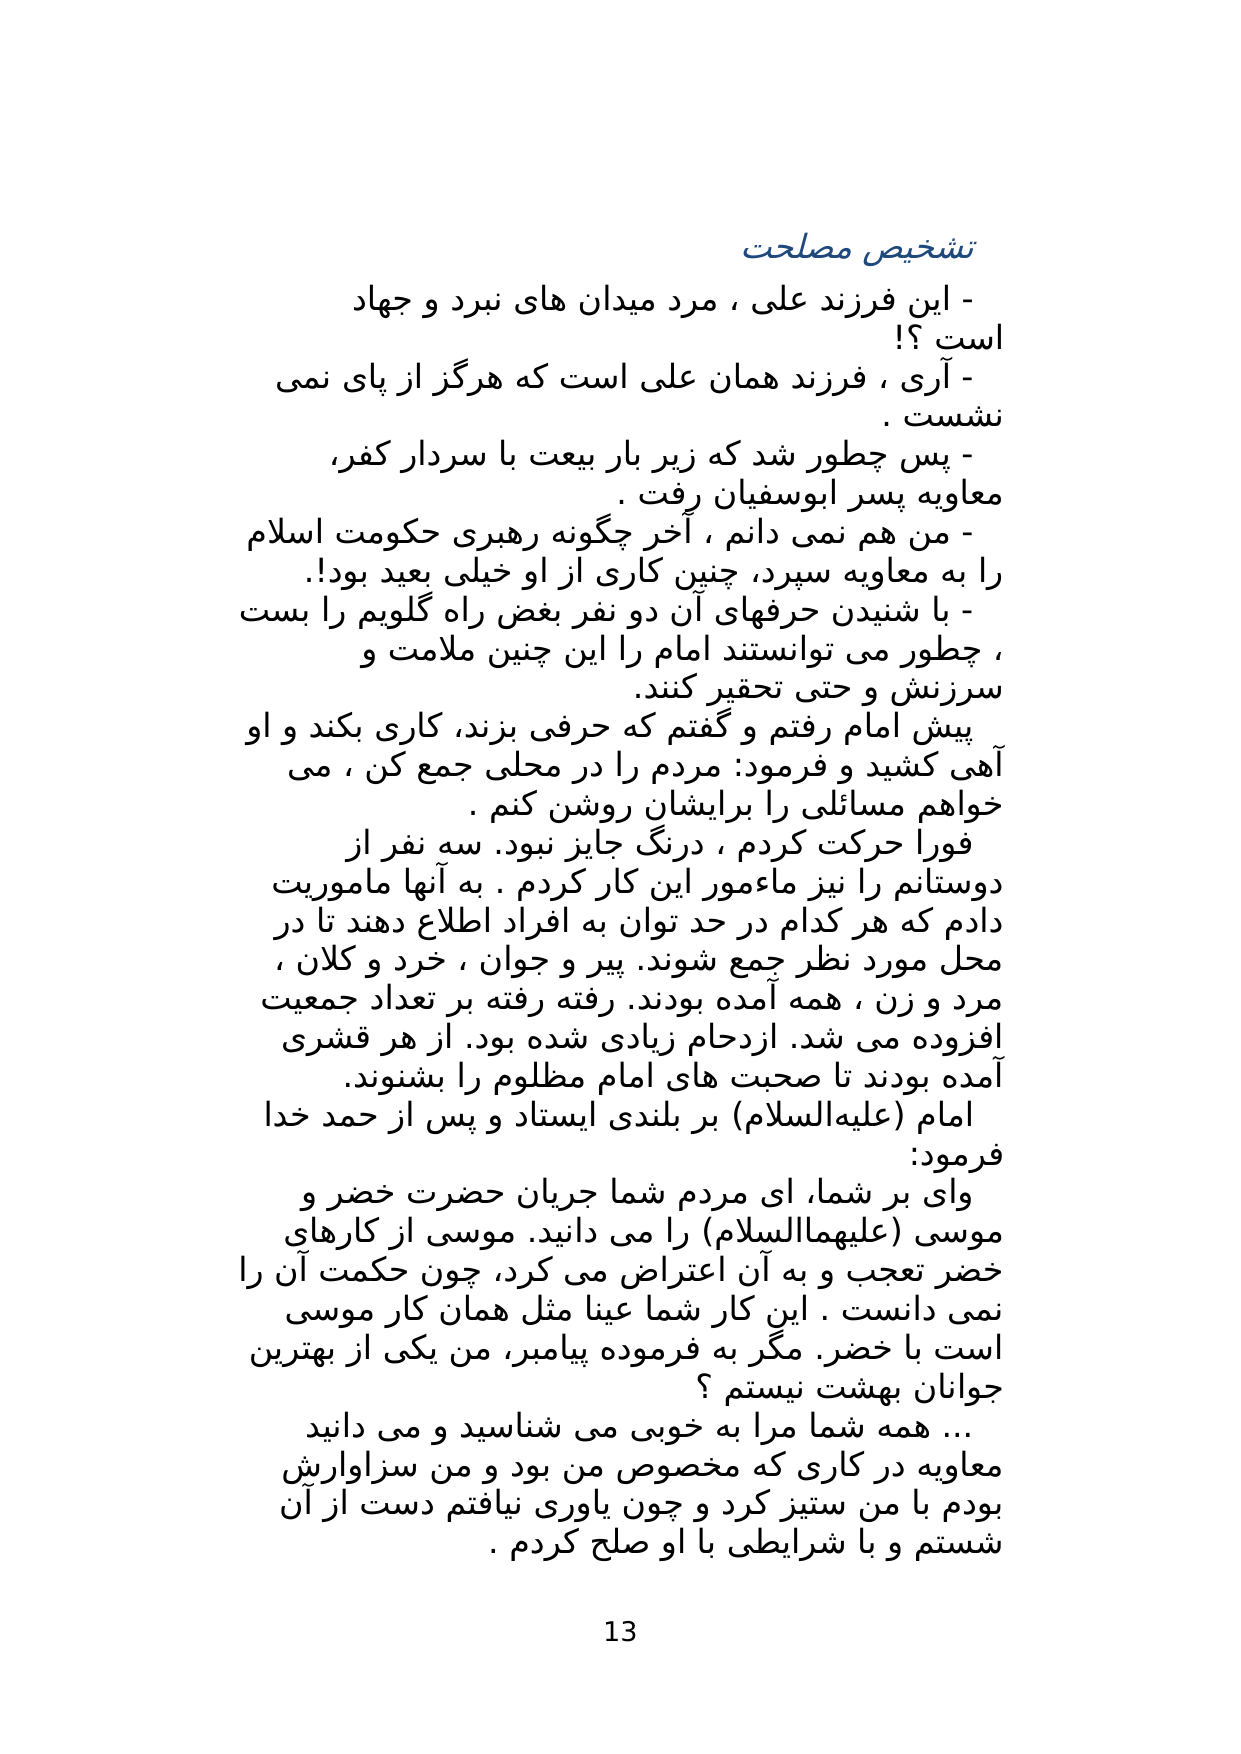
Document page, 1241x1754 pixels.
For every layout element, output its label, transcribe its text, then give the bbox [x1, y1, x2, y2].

text - اين فرزند على ، مرد ميدان هاى نبرد و جهاد است ؟! [236, 279, 1004, 357]
text امام (عليه‌السلام) بر بلندى ايستاد و پس از حمد خدا فرمود: [236, 1095, 1004, 1173]
text - با شنيدن حرفهاى آن دو نفر بغض راه گلويم را بست ، چطور مى توانستند امام را اين چنين ملامت و سرزنش و حتى تحقير كنند. [236, 590, 1004, 707]
text فورا حركت كردم ، درنگ جايز نبود. سه نفر از دوستانم را نيز ماءمور اين كار كردم . به آنها ماموريت دادم كه هر كدام در حد توان به افراد اطلاع دهند تا در محل مورد نظر جمع شوند. پير و جوان ، خرد و كلان ، مرد و زن ، همه آمده بودند. رفته رفته بر تعداد جمعيت افزوده مى شد. ازدحام زيادى شده بود. از هر قشرى آمده بودند تا صحبت هاى امام مظلوم را بشنوند. [236, 823, 1004, 1095]
text واى بر شما، اى مردم شما جريان حضرت خضر و موسى (عليهما‌السلام) را مى دانيد. موسى از كارهاى خضر تعجب و به آن اعتراض مى كرد، چون حكمت آن را نمى دانست . اين كار شما عينا مثل همان كار موسى است با خضر. مگر به فرموده پيامبر، من يكى از بهترين جوانان بهشت نيستم ؟ [236, 1173, 1004, 1406]
text - من هم نمى دانم ، آخر چگونه رهبرى حكومت اسلام را به معاويه سپرد، چنين كارى از او خيلى بعيد بود!. [236, 512, 1004, 590]
text ... همه شما مرا به خوبى مى شناسيد و مى دانيد معاويه در كارى كه مخصوص من بود و من سزاوارش بودم با من ستيز كرد و چون ياورى نيافتم دست از آن شستم و با شرايطى با او صلح كردم . [236, 1406, 1004, 1562]
subtitle تشخيص مصلحت [236, 228, 1004, 267]
text پيش امام رفتم و گفتم كه حرفى بزند، كارى بكند و او آهى كشيد و فرمود: مردم را در محلى جمع كن ، مى خواهم مسائلى را برايشان روشن كنم . [236, 707, 1004, 823]
text - آرى ، فرزند همان على است كه هرگز از پاى نمى نشست . [236, 357, 1004, 435]
text - پس چطور شد كه زير بار بيعت با سردار كفر، معاويه پسر ابوسفيان رفت . [236, 435, 1004, 512]
